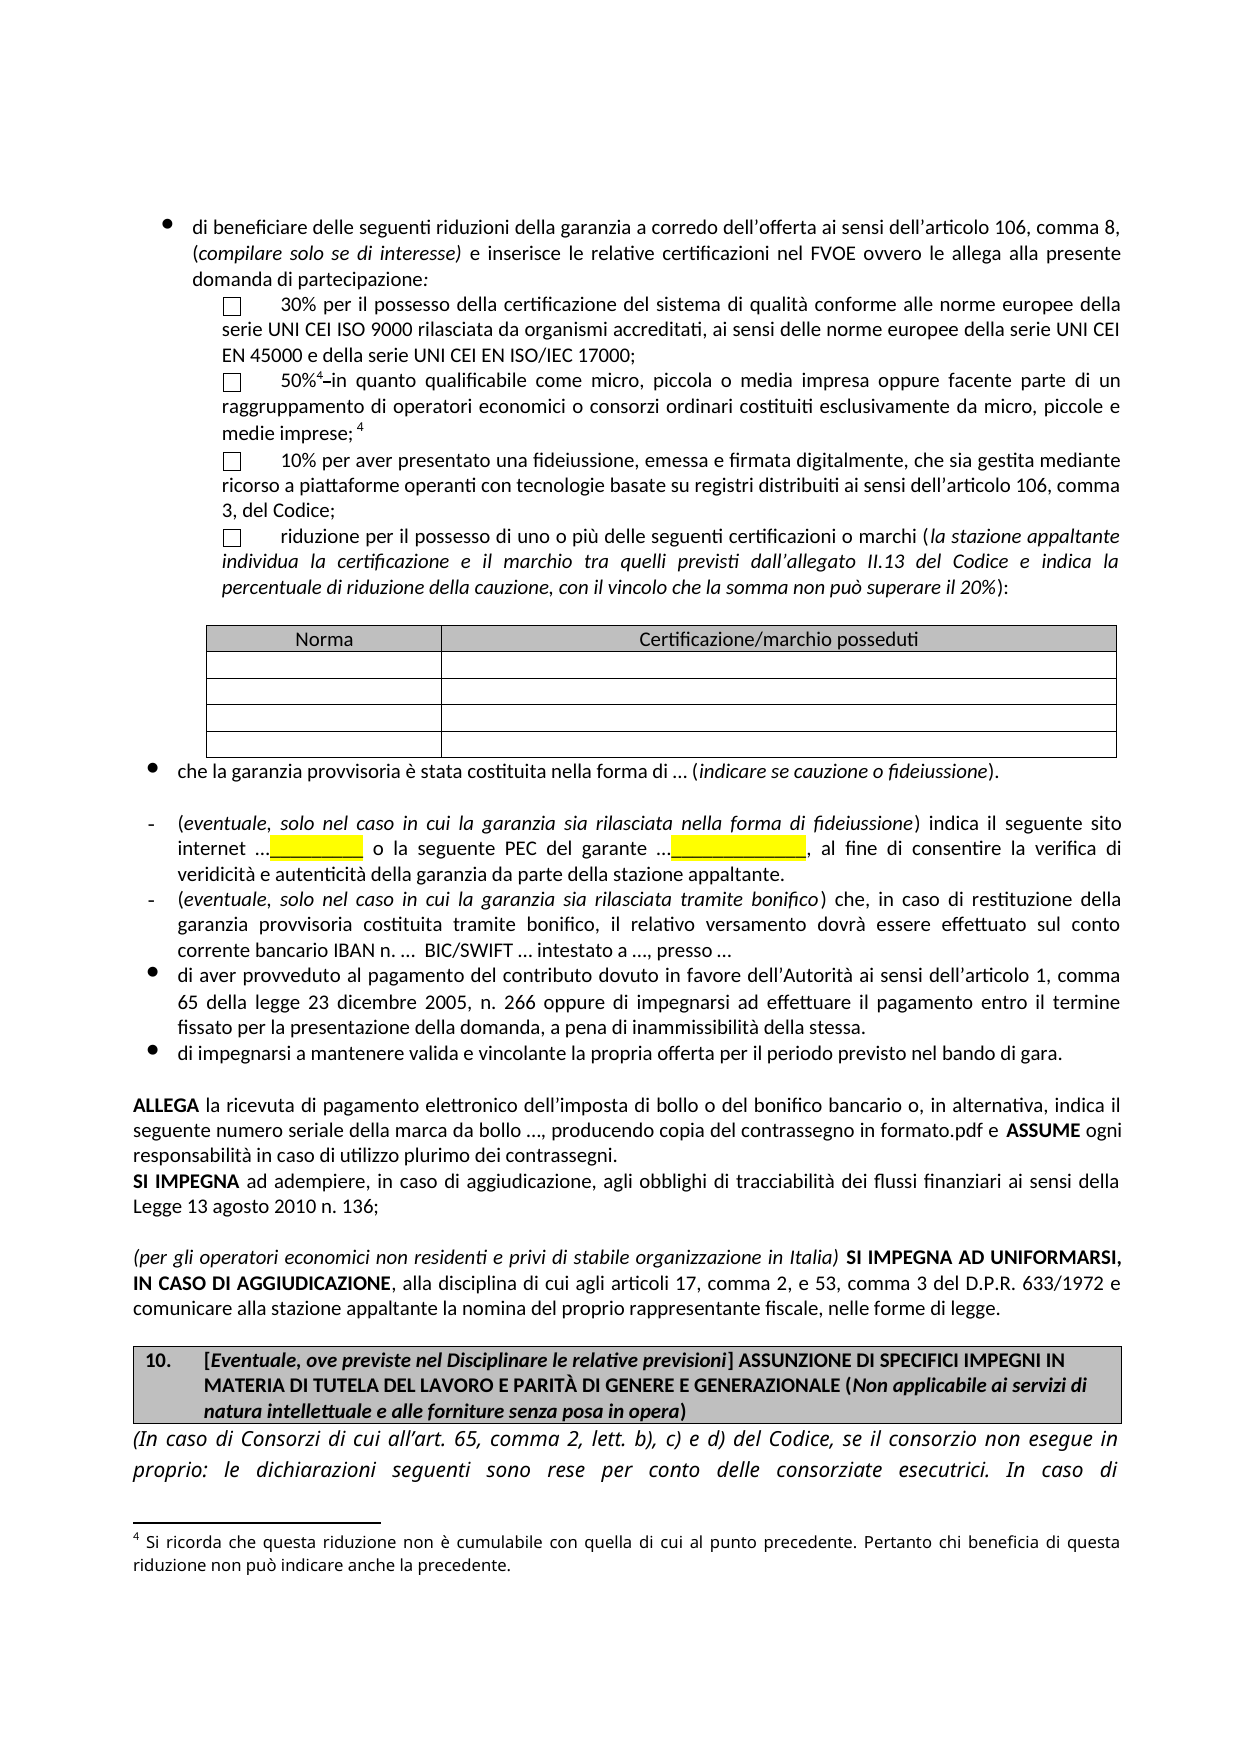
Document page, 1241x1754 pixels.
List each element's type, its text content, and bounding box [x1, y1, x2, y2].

table_cell [207, 679, 441, 704]
table_cell [442, 705, 1116, 731]
text 50%4 in quanto qualificabile come micro, piccola o media impresa oppure facente parte di un raggruppamento di operatori economici o consorzi ordinari costituiti esclusivamente da micro, piccole e medie imprese; [192, 367, 1122, 447]
list di impegnarsi a mantenere valida e vincolante la propria offerta per il periodo previsto nel bando di gara. [148, 1040, 1122, 1066]
text 10% per aver presentato una fideiussione, emessa e firmata digitalmente, che sia gestita mediante ricorso a piattaforme operanti con tecnologie basate su registri distribuiti ai sensi dell’articolo 106, comma 3, del Codice; [192, 447, 1122, 523]
table_cell [207, 705, 441, 731]
table_header Certificazione/marchio posseduti [442, 626, 1116, 651]
list (eventuale, solo nel caso in cui la garanzia sia rilasciata nella forma di fideiussione) indica il seguente sito internet …_________ o la seguente PEC del garante …_____________, al fine di consentire la verifica di veridicità e autenticità della garanzia da parte della stazione appaltante. [148, 810, 1122, 886]
table_header [Eventuale, ove previste nel Disciplinare le relative previsioni] ASSUNZIONE DI SPECIFICI IMPEGNI IN MATERIA DI TUTELA DEL LAVORO E PARITÀ DI GENERE E GENERAZIONALE (Non applicabile ai servizi di natura intellettuale e alle forniture senza posa in opera) [134, 1347, 1121, 1423]
table_cell [442, 652, 1116, 678]
text (per gli operatori economici non residenti e privi di stabile organizzazione in Italia) SI IMPEGNA AD UNIFORMARSI, IN CASO DI AGGIUDICAZIONE, alla disciplina di cui agli articoli 17, comma 2, e 53, comma 3 del D.P.R. 633/1972 e comunicare alla stazione appaltante la nomina del proprio rappresentante fiscale, nelle forme di legge. [133, 1244, 1122, 1321]
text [133, 1424, 1122, 1483]
list che la garanzia provvisoria è stata costituita nella forma di … (indicare se cauzione o fideiussione). [148, 758, 1122, 784]
text SI IMPEGNA ad adempiere, in caso di aggiudicazione, agli obblighi di tracciabilità dei flussi finanziari ai sensi della Legge 13 agosto 2010 n. 136; [133, 1168, 1122, 1219]
text 30% per il possesso della certificazione del sistema di qualità conforme alle norme europee della serie UNI CEI ISO 9000 rilasciata da organismi accreditati, ai sensi delle norme europee della serie UNI CEI EN 45000 e della serie UNI CEI EN ISO/IEC 17000; [192, 291, 1122, 367]
list di aver provveduto al pagamento del contributo dovuto in favore dell’Autorità ai sensi dell’articolo 1, comma 65 della legge 23 dicembre 2005, n. 266 oppure di impegnarsi ad effettuare il pagamento entro il termine fissato per la presentazione della domanda, a pena di inammissibilità della stessa. [148, 962, 1122, 1040]
table_cell [207, 732, 441, 757]
table_header Norma [207, 626, 441, 651]
table_cell [442, 679, 1116, 704]
list (eventuale, solo nel caso in cui la garanzia sia rilasciata tramite bonifico) che, in caso di restituzione della garanzia provvisoria costituita tramite bonifico, il relativo versamento dovrà essere effettuato sul conto corrente bancario IBAN n. … BIC/SWIFT … intestato a …, presso … [148, 886, 1122, 962]
list di beneficiare delle seguenti riduzioni della garanzia a corredo dell’offerta ai sensi dell’articolo 106, comma 8, (compilare solo se di interesse) e inserisce le relative certificazioni nel FVOE ovvero le allega alla presente domanda di partecipazione: [162, 214, 1122, 291]
text ALLEGA la ricevuta di pagamento elettronico dell’imposta di bollo o del bonifico bancario o, in alternativa, indica il seguente numero seriale della marca da bollo …, producendo copia del contrassegno in formato.pdf e ASSUME ogni responsabilità in caso di utilizzo plurimo dei contrassegni. [133, 1092, 1122, 1168]
table_cell [207, 652, 441, 678]
table_cell [442, 732, 1116, 757]
text riduzione per il possesso di uno o più delle seguenti certificazioni o marchi (la stazione appaltante individua la certificazione e il marchio tra quelli previsti dall’allegato II.13 del Codice e indica la percentuale di riduzione della cauzione, con il vincolo che la somma non può superare il 20%): [192, 523, 1122, 599]
